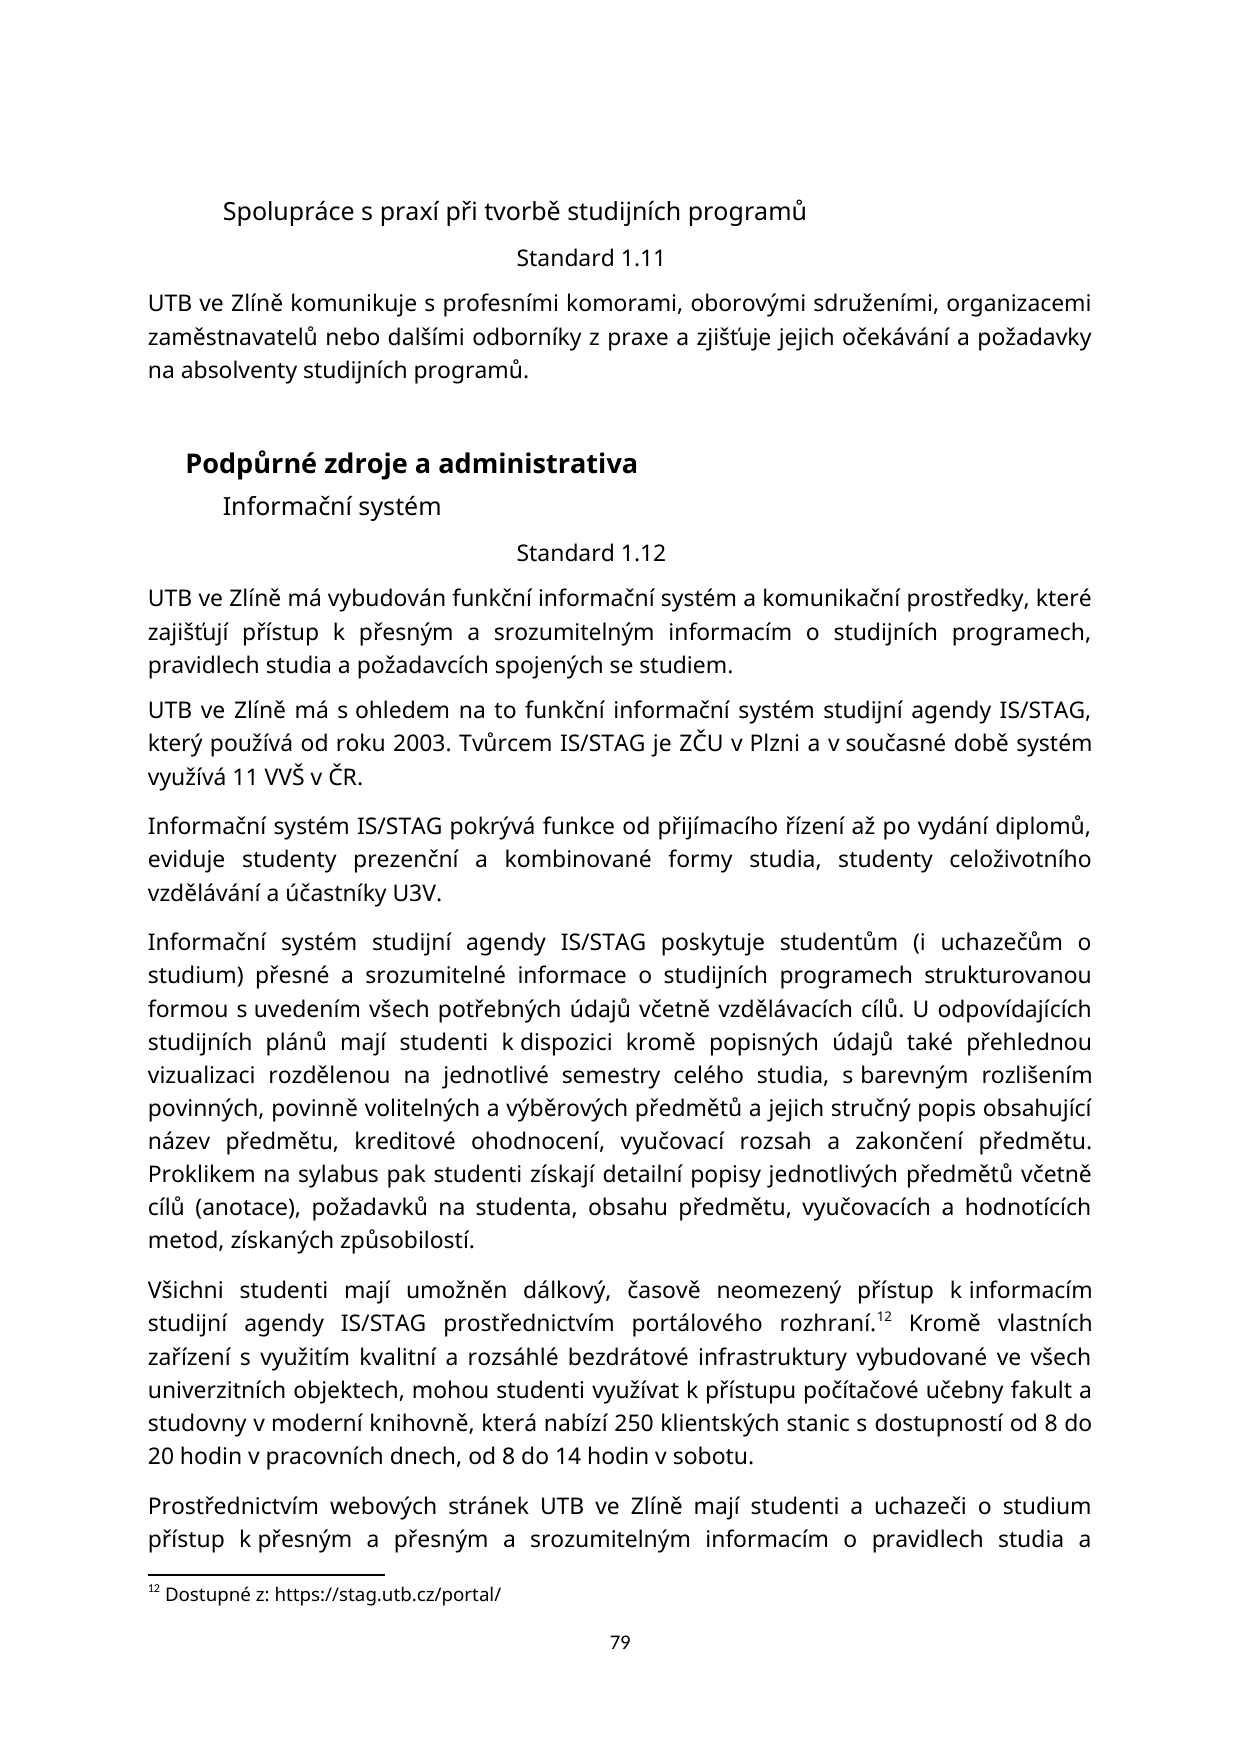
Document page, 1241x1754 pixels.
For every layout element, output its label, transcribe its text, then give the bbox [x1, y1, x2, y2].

text Všichni studenti mají umožněn dálkový, časově neomezený přístup k informacím studijní agendy IS/STAG prostřednictvím portálového rozhraní. Kromě vlastních zařízení s využitím kvalitní a rozsáhlé bezdrátové infrastruktury vybudované ve všech univerzitních objektech, mohou studenti využívat k přístupu počítačové učebny fakult a studovny v moderní knihovně, která nabízí 250 klientských stanic s dostupností od 8 do 20 hodin v pracovních dnech, od 8 do 14 hodin v sobotu. [148, 1274, 1093, 1471]
text UTB ve Zlíně komunikuje s profesními komorami, oborovými sdruženími, organizacemi zaměstnavatelů nebo dalšími odborníky z praxe a zjišťuje jejich očekávání a požadavky na absolventy studijních programů. [148, 287, 1093, 385]
text UTB ve Zlíně má vybudován funkční informační systém a komunikační prostředky, které zajišťují přístup k přesným a srozumitelným informacím o studijních programech, pravidlech studia a požadavcích spojených se studiem. [148, 582, 1093, 680]
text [148, 1489, 1093, 1554]
text UTB ve Zlíně má s ohledem na to funkční informační systém studijní agendy IS/STAG, který používá od roku 2003. Tvůrcem IS/STAG je ZČU v Plzni a v současné době systém využívá 11 VVŠ v ČR. [148, 694, 1093, 792]
text Standard 1.11 [148, 242, 1093, 273]
text Podpůrné zdroje a administrativa [185, 445, 1093, 482]
text Spolupráce s praxí při tvorbě studijních programů [223, 193, 1093, 227]
text Informační systém [223, 488, 1093, 522]
text Informační systém studijní agendy IS/STAG poskytuje studentům (i uchazečům o studium) přesné a srozumitelné informace o studijních programech strukturovanou formou s uvedením všech potřebných údajů včetně vzdělávacích cílů. U odpovídajících studijních plánů mají studenti k dispozici kromě popisných údajů také přehlednou vizualizaci rozdělenou na jednotlivé semestry celého studia, s barevným rozlišením povinných, povinně volitelných a výběrových předmětů a jejich stručný popis obsahující název předmětu, kreditové ohodnocení, vyučovací rozsah a zakončení předmětu. Proklikem na sylabus pak studenti získají detailní popisy jednotlivých předmětů včetně cílů (anotace), požadavků na studenta, obsahu předmětu, vyučovacích a hodnotících metod, získaných způsobilostí. [148, 926, 1093, 1256]
text Standard 1.12 [148, 537, 1093, 568]
text Informační systém IS/STAG pokrývá funkce od přijímacího řízení až po vydání diplomů, eviduje studenty prezenční a kombinované formy studia, studenty celoživotního vzdělávání a účastníky U3V. [148, 810, 1093, 908]
